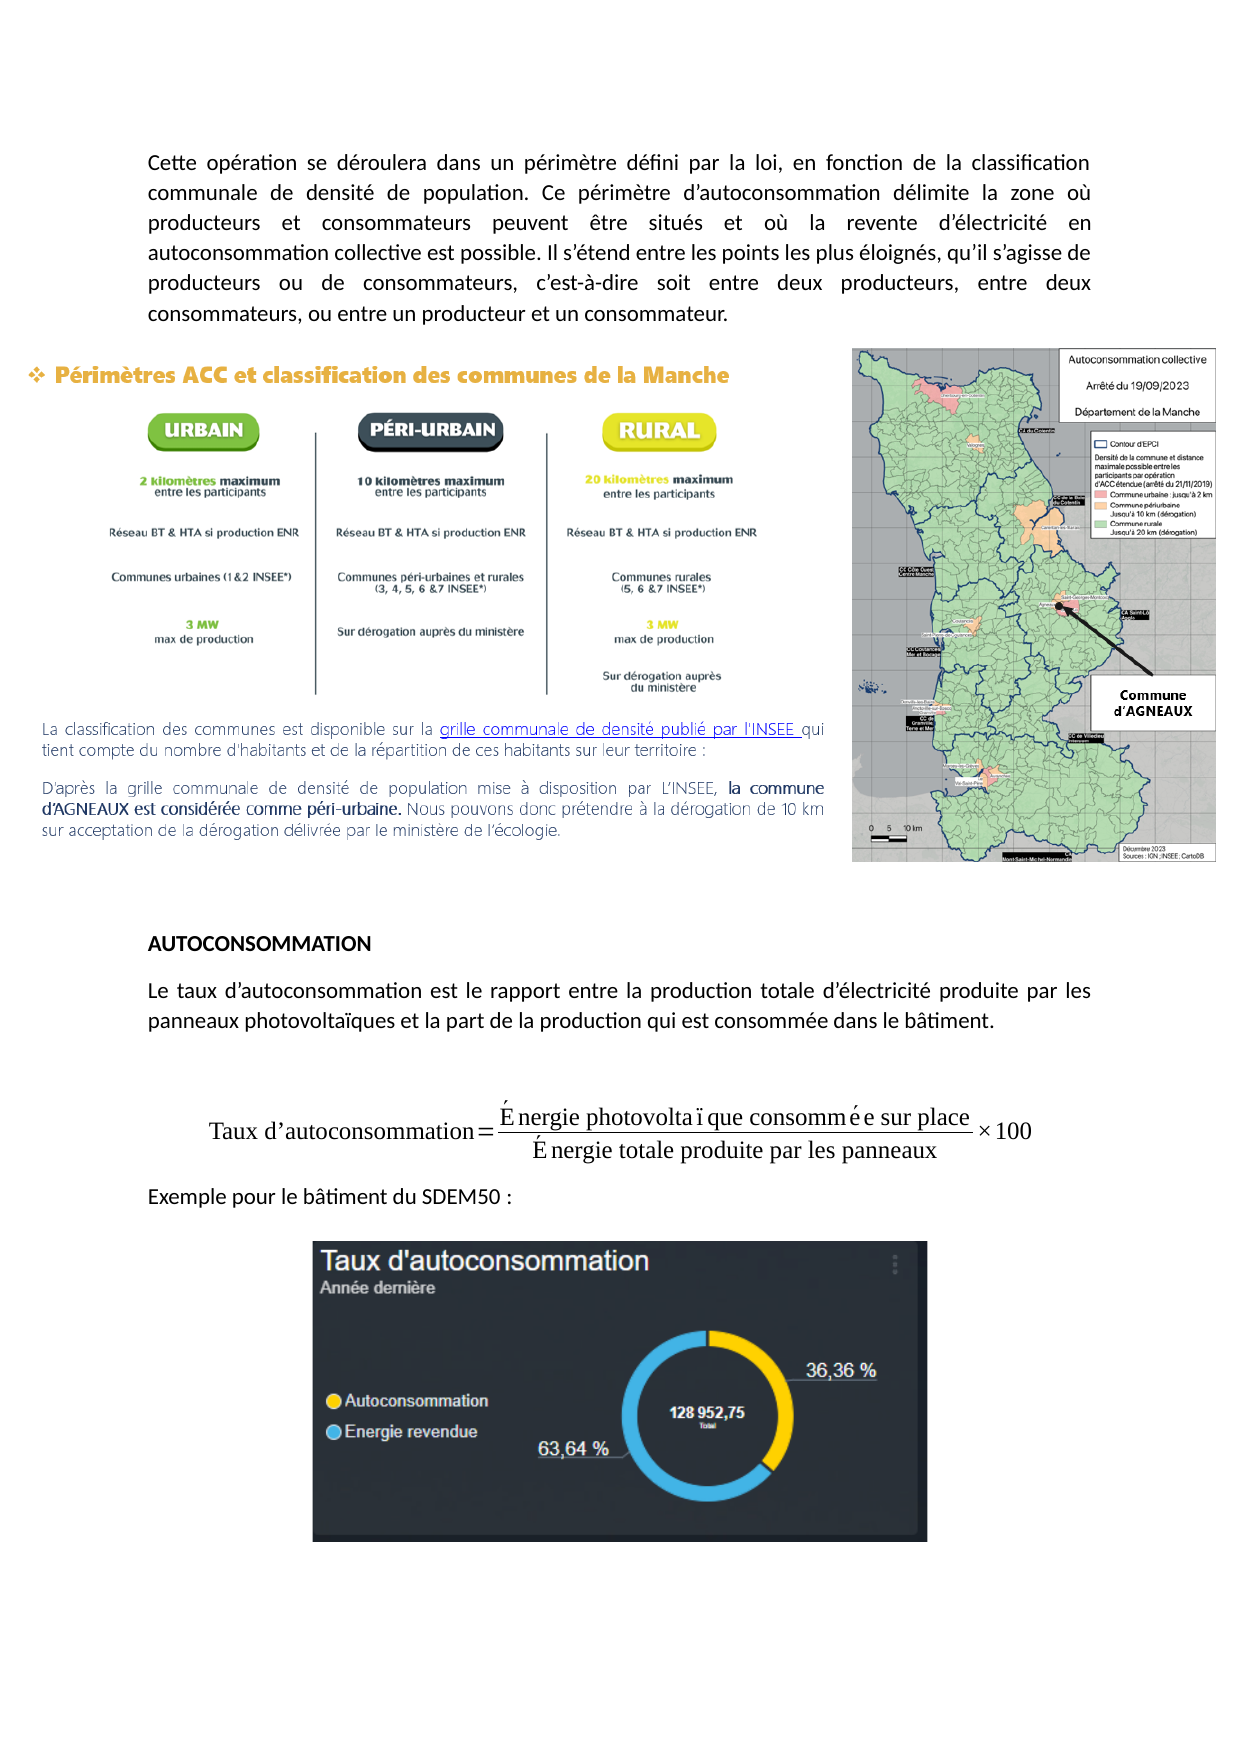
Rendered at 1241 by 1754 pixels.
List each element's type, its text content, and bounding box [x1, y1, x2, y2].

picture [312, 1241, 928, 1542]
text AUTOCONSOMMATION [148, 929, 1093, 957]
text Le taux d’autoconsommation est le rapport entre la production totale d’électricité produite par les panneaux photovoltaïques et la part de la production qui est consommée dans le bâtiment. [148, 976, 1093, 1034]
text Exemple pour le bâtiment du SDEM50 : [148, 1182, 1093, 1210]
text Cette opération se déroulera dans un périmètre défini par la loi, en fonction de la classification communale de densité de population. Ce périmètre d’autoconsommation délimite la zone où producteurs et consommateurs peuvent être situés et où la revente d’électricité en autoconsommation collective est possible. Il s’étend entre les points les plus éloignés, qu’il s’agisse de producteurs ou de consommateurs, c’est-à-dire soit entre deux producteurs, entre deux consommateurs, ou entre un producteur et un consommateur. [148, 148, 1093, 327]
picture [19, 348, 1216, 862]
